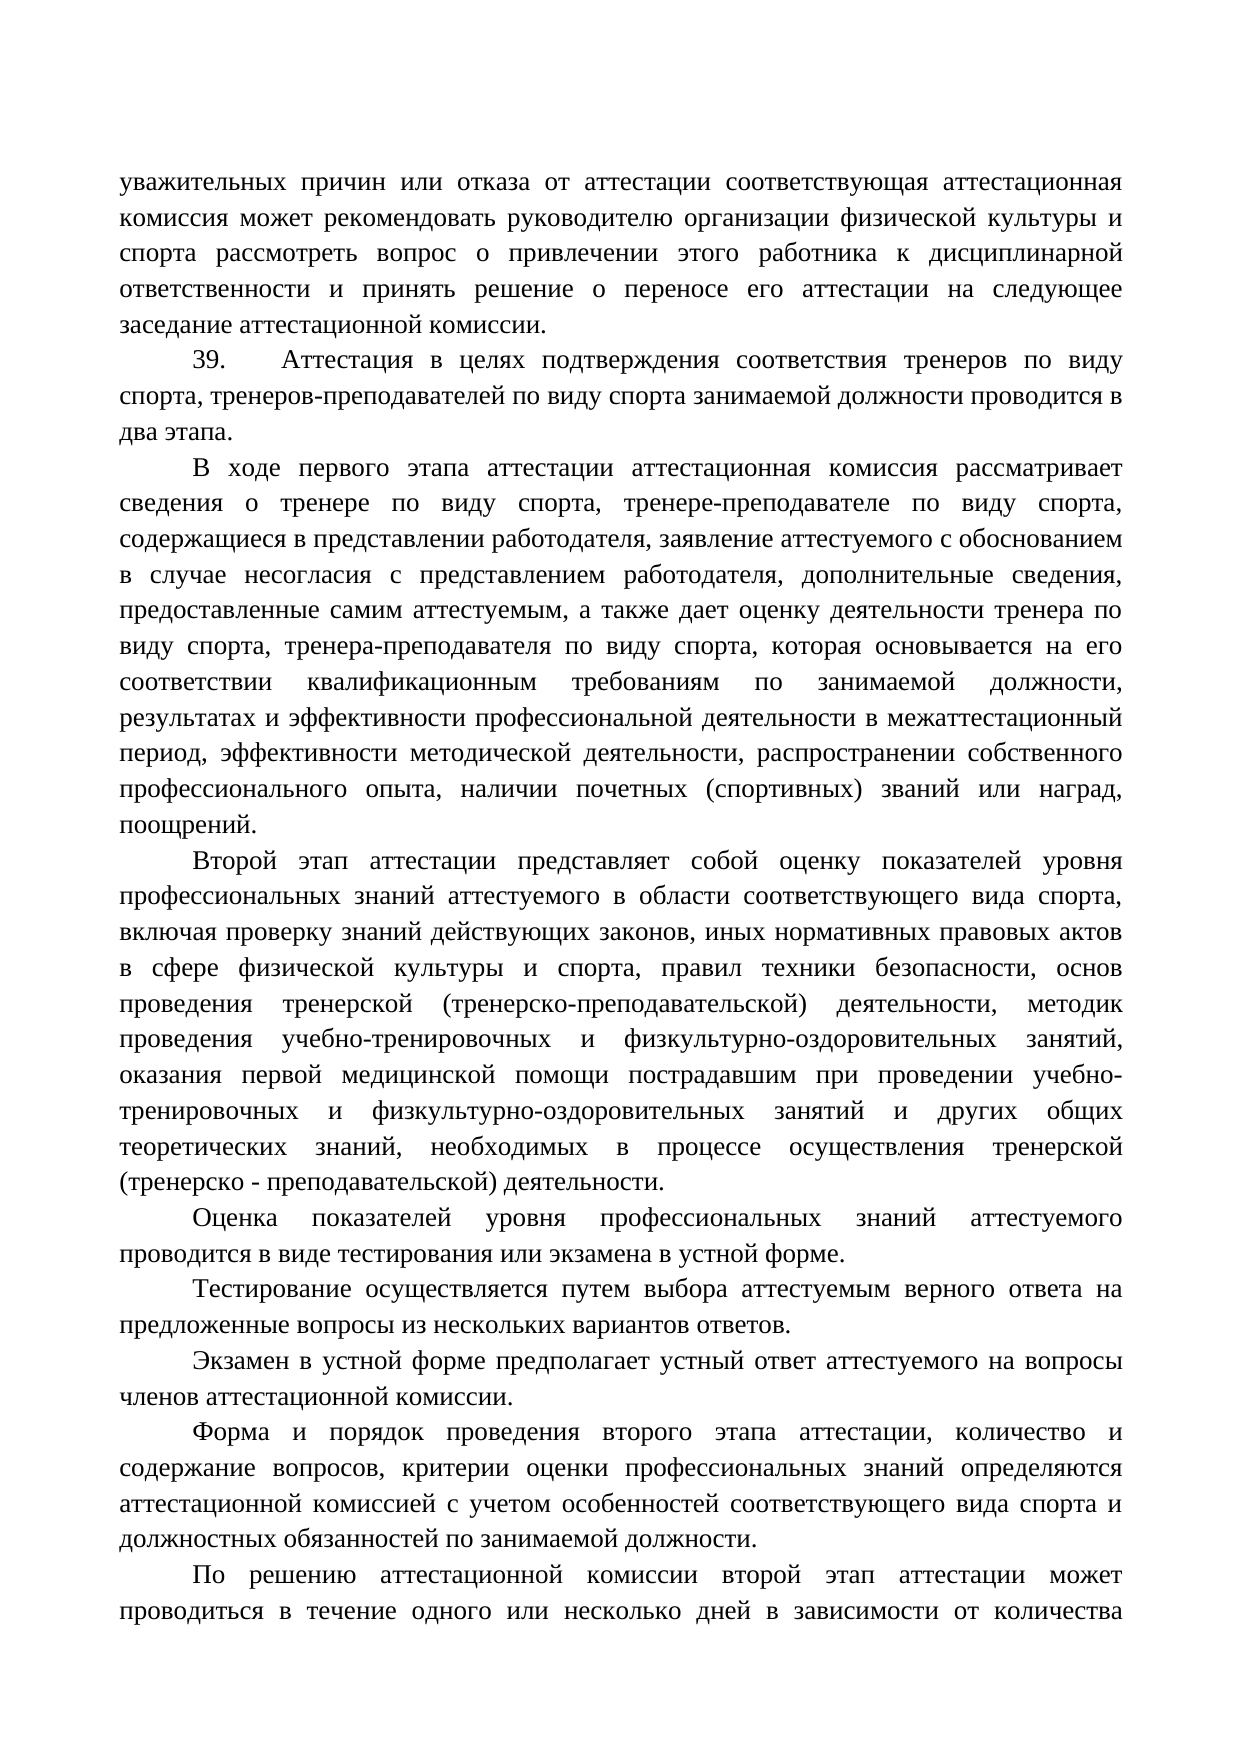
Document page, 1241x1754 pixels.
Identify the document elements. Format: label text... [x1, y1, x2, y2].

text Тестирование осуществляется путем выбора аттестуемым верного ответа на предложенные вопросы из нескольких вариантов ответов. [119, 1272, 1124, 1339]
text Второй этап аттестации представляет собой оценку показателей уровня профессиональных знаний аттестуемого в области соответствующего вида спорта, включая проверку знаний действующих законов, иных нормативных правовых актов в сфере физической культуры и спорта, правил техники безопасности, основ проведения тренерской (тренерско-преподавательской) деятельности, методик проведения учебно-тренировочных и физкультурно-оздоровительных занятий, оказания первой медицинской помощи пострадавшим при проведении учебно-тренировочных и физкультурно-оздоровительных занятий и других общих теоретических знаний, необходимых в процессе осуществления тренерской (тренерско - преподавательской) деятельности. [119, 844, 1124, 1196]
text В ходе первого этапа аттестации аттестационная комиссия рассматривает сведения о тренере по виду спорта, тренере-преподавателе по виду спорта, содержащиеся в представлении работодателя, заявление аттестуемого с обоснованием в случае несогласия с представлением работодателя, дополнительные сведения, предоставленные самим аттестуемым, а также дает оценку деятельности тренера по виду спорта, тренера-преподавателя по виду спорта, которая основывается на его соответствии квалификационным требованиям по занимаемой должности, результатах и эффективности профессиональной деятельности в межаттестационный период, эффективности методической деятельности, распространении собственного профессионального опыта, наличии почетных (спортивных) званий или наград, поощрений. [119, 451, 1124, 839]
text Форма и порядок проведения второго этапа аттестации, количество и содержание вопросов, критерии оценки профессиональных знаний определяются аттестационной комиссией с учетом особенностей соответствующего вида спорта и должностных обязанностей по занимаемой должности. [119, 1415, 1124, 1554]
text Оценка показателей уровня профессиональных знаний аттестуемого проводится в виде тестирования или экзамена в устной форме. [119, 1201, 1124, 1268]
list Аттестация в целях подтверждения соответствия тренеров по виду спорта, тренеров-преподавателей по виду спорта занимаемой должности проводится в два этапа. [119, 343, 1124, 446]
text Экзамен в устной форме предполагает устный ответ аттестуемого на вопросы членов аттестационной комиссии. [119, 1344, 1124, 1411]
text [119, 165, 1124, 339]
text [119, 1558, 1124, 1625]
